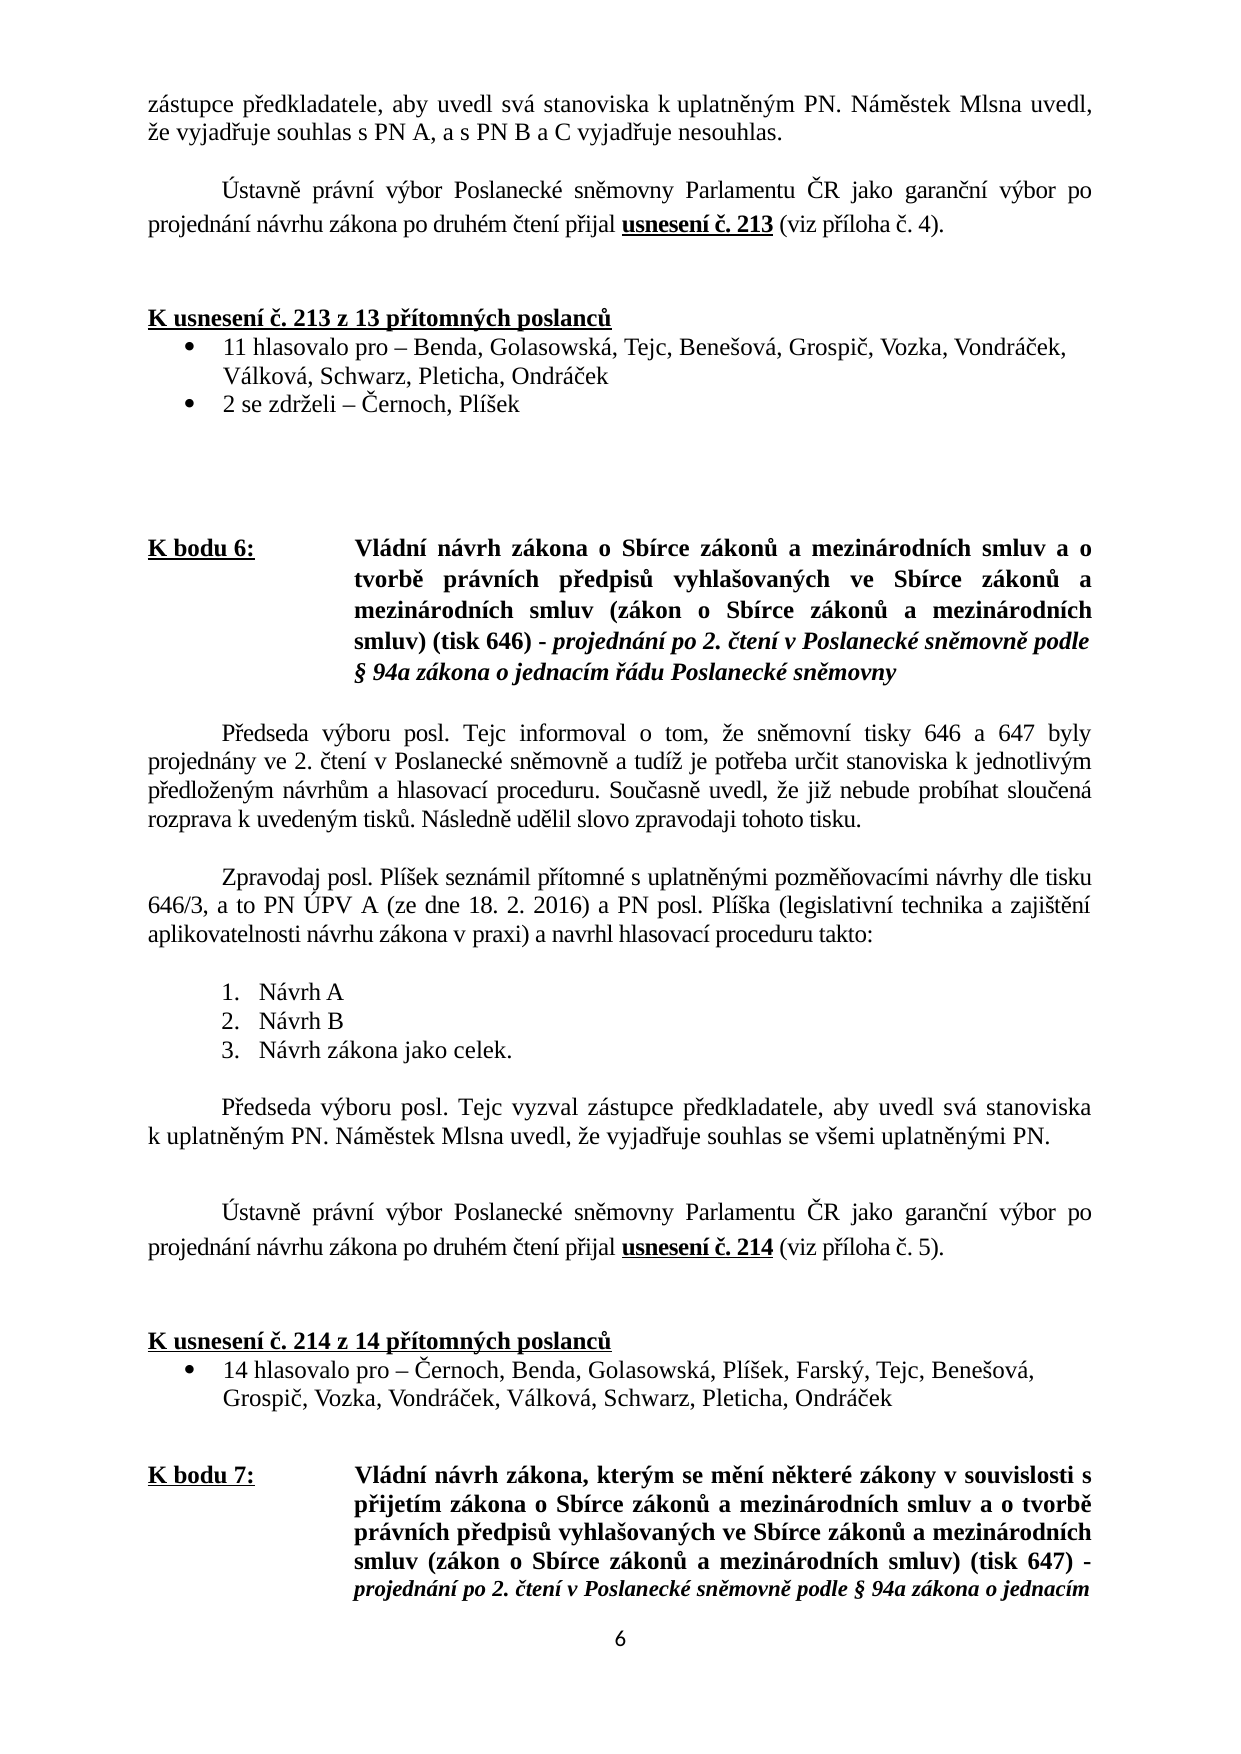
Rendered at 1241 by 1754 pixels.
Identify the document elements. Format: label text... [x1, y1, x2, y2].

list Návrh A [221, 977, 1093, 1006]
list 2 se zdrželi – Černoch, Plíšek [185, 389, 1093, 418]
list 11 hlasovalo pro – Benda, Golasowská, Tejc, Benešová, Grospič, Vozka, Vondráček, Válková, Schwarz, Pleticha, Ondráček [185, 332, 1093, 389]
text Ústavně právní výbor Poslanecké sněmovny Parlamentu ČR jako garanční výbor po projednání návrhu zákona po druhém čtení přijal usnesení č. 213 (viz příloha č. 4). [148, 175, 1093, 238]
list 14 hlasovalo pro – Černoch, Benda, Golasowská, Plíšek, Farský, Tejc, Benešová, Grospič, Vozka, Vondráček, Válková, Schwarz, Pleticha, Ondráček [185, 1355, 1093, 1412]
text K usnesení č. 213 z 13 přítomných poslanců [148, 303, 1093, 332]
list Návrh B [221, 1006, 1093, 1035]
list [148, 1460, 1093, 1601]
list Zpravodaj posl. Plíšek seznámil přítomné s uplatněnými pozměňovacími návrhy dle tisku 646/3, a to PN ÚPV A (ze dne 18. 2. 2016) a PN posl. Plíška (legislativní technika a zajištění aplikovatelnosti návrhu zákona v praxi) a navrhl hlasovací proceduru takto: [148, 862, 1093, 948]
text K bodu 6: Vládní návrh zákona o Sbírce zákonů a mezinárodních smluv a o tvorbě právních předpisů vyhlašovaných ve Sbírce zákonů a mezinárodních smluv (zákon o Sbírce zákonů a mezinárodních smluv) (tisk 646) - projednání po 2. čtení v Poslanecké sněmovně podle § 94a zákona o jednacím řádu Poslanecké sněmovny [148, 533, 1093, 686]
text Předseda výboru posl. Tejc vyzval zástupce předkladatele, aby uvedl svá stanoviska k uplatněným PN. Náměstek Mlsna uvedl, že vyjadřuje souhlas se všemi uplatněnými PN. [148, 1092, 1093, 1150]
text K usnesení č. 214 z 14 přítomných poslanců [148, 1326, 1093, 1355]
text Předseda výboru posl. Tejc informoval o tom, že sněmovní tisky 646 a 647 byly projednány ve 2. čtení v Poslanecké sněmovně a tudíž je potřeba určit stanoviska k jednotlivým předloženým návrhům a hlasovací proceduru. Současně uvedl, že již nebude probíhat sloučená rozprava k uvedeným tisků. Následně udělil slovo zpravodaji tohoto tisku. [148, 718, 1093, 833]
text Ústavně právní výbor Poslanecké sněmovny Parlamentu ČR jako garanční výbor po projednání návrhu zákona po druhém čtení přijal usnesení č. 214 (viz příloha č. 5). [148, 1197, 1093, 1261]
list Návrh zákona jako celek. [221, 1035, 1093, 1063]
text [148, 89, 1093, 146]
